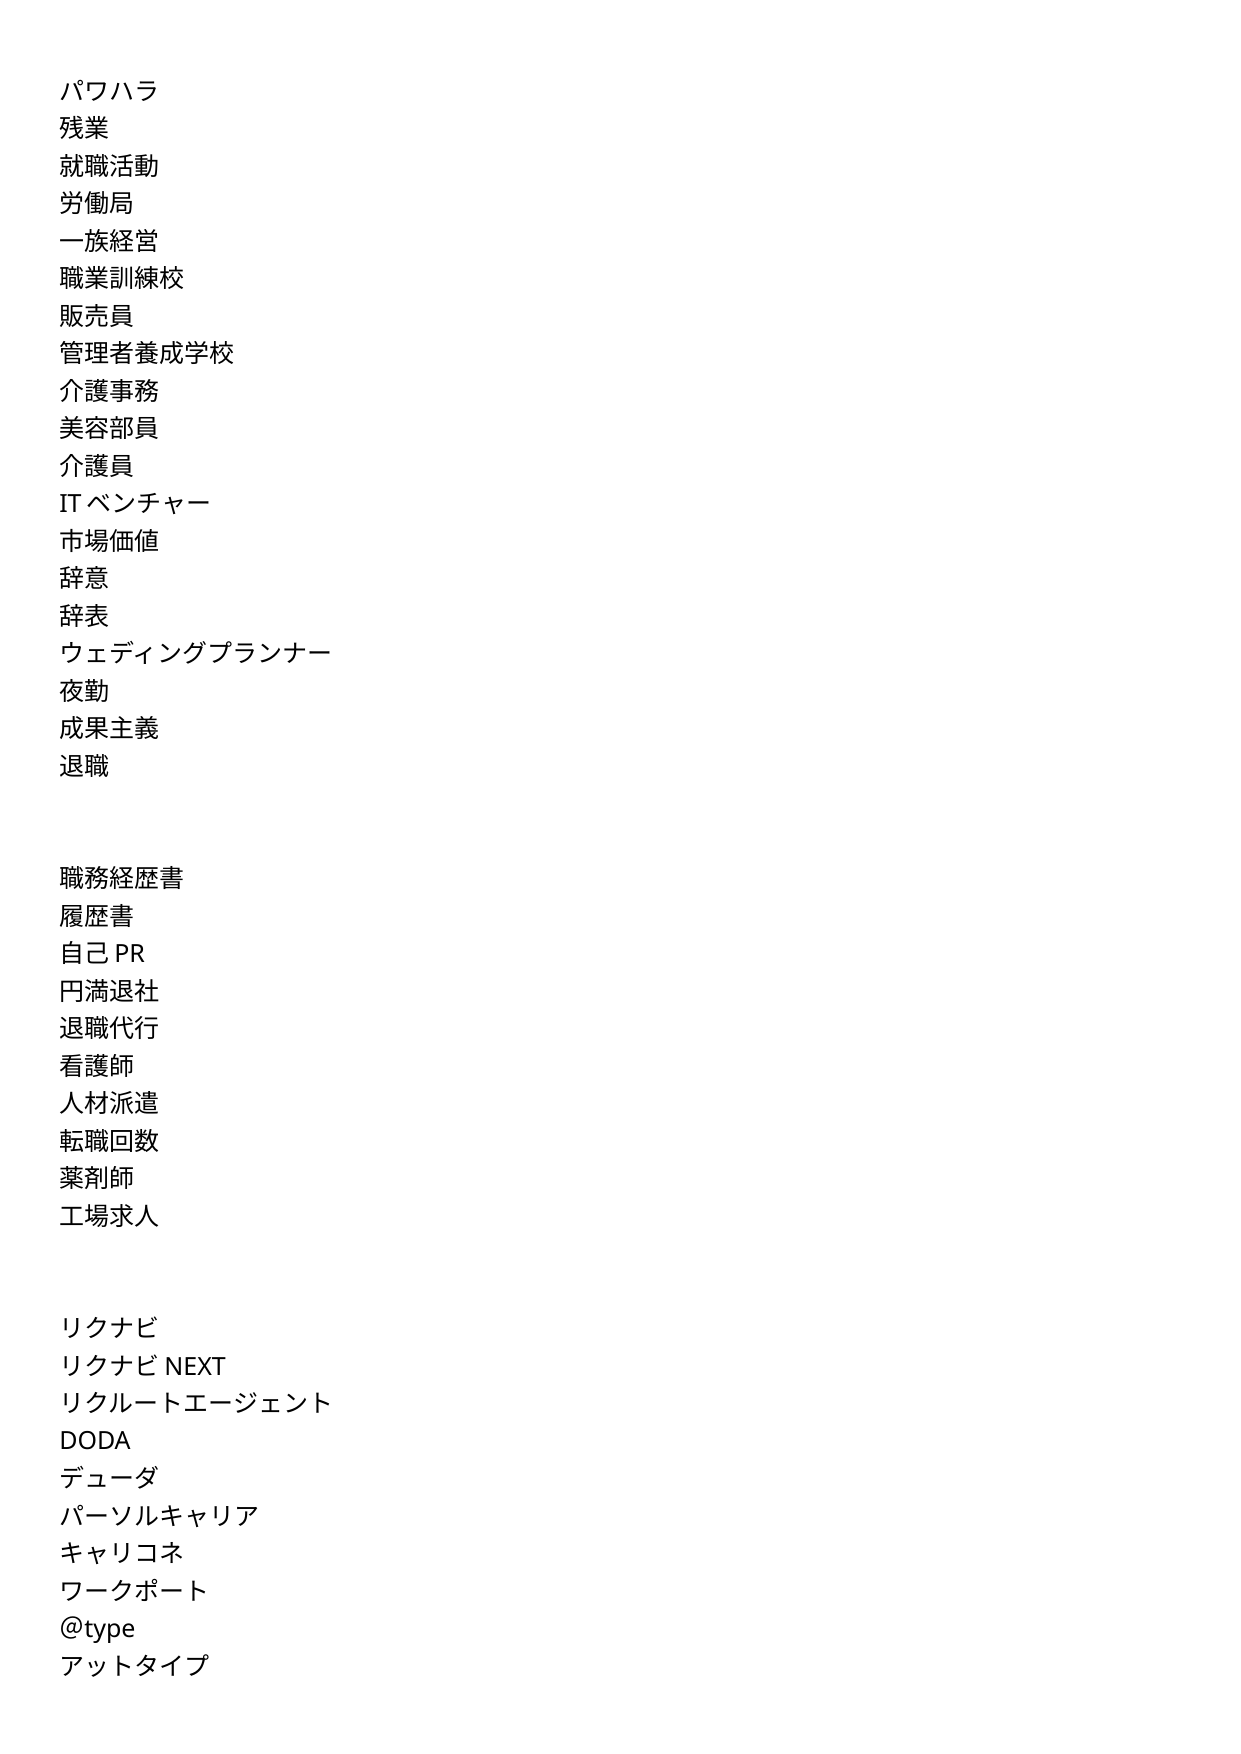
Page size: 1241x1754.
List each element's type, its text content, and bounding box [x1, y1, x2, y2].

text リクナビ [59, 1308, 1181, 1346]
text 辞意 [59, 558, 1181, 596]
text 転職回数 [59, 1121, 1181, 1158]
text パーソルキャリア [59, 1496, 1181, 1533]
text パワハラ [59, 71, 1181, 108]
text ＠type [59, 1608, 1181, 1646]
text 美容部員 [59, 408, 1181, 446]
text DODA [59, 1421, 1181, 1458]
text 成果主義 [59, 708, 1181, 746]
text 介護員 [59, 446, 1181, 483]
text 退職 [59, 746, 1181, 783]
text 職務経歴書 [59, 858, 1181, 896]
text 残業 [59, 108, 1181, 146]
text 労働局 [59, 183, 1181, 221]
text ITベンチャー [59, 483, 1181, 521]
text 退職代行 [59, 1008, 1181, 1046]
text デューダ [59, 1458, 1181, 1496]
text 一族経営 [59, 221, 1181, 258]
text 円満退社 [59, 971, 1181, 1008]
text 介護事務 [59, 371, 1181, 408]
text ウェディングプランナー [59, 633, 1181, 671]
text 就職活動 [59, 146, 1181, 183]
text リクルートエージェント [59, 1383, 1181, 1421]
text 履歴書 [59, 896, 1181, 933]
text 自己PR [59, 933, 1181, 971]
text 人材派遣 [59, 1083, 1181, 1121]
text 夜勤 [59, 671, 1181, 708]
text 看護師 [59, 1046, 1181, 1083]
text アットタイプ [59, 1646, 1181, 1683]
text 管理者養成学校 [59, 333, 1181, 371]
text 辞表 [59, 596, 1181, 633]
text 販売員 [59, 296, 1181, 333]
text リクナビNEXT [59, 1346, 1181, 1383]
text 職業訓練校 [59, 258, 1181, 296]
text 薬剤師 [59, 1158, 1181, 1196]
text キャリコネ [59, 1533, 1181, 1571]
text 工場求人 [59, 1196, 1181, 1233]
text 市場価値 [59, 521, 1181, 558]
text ワークポート [59, 1571, 1181, 1608]
